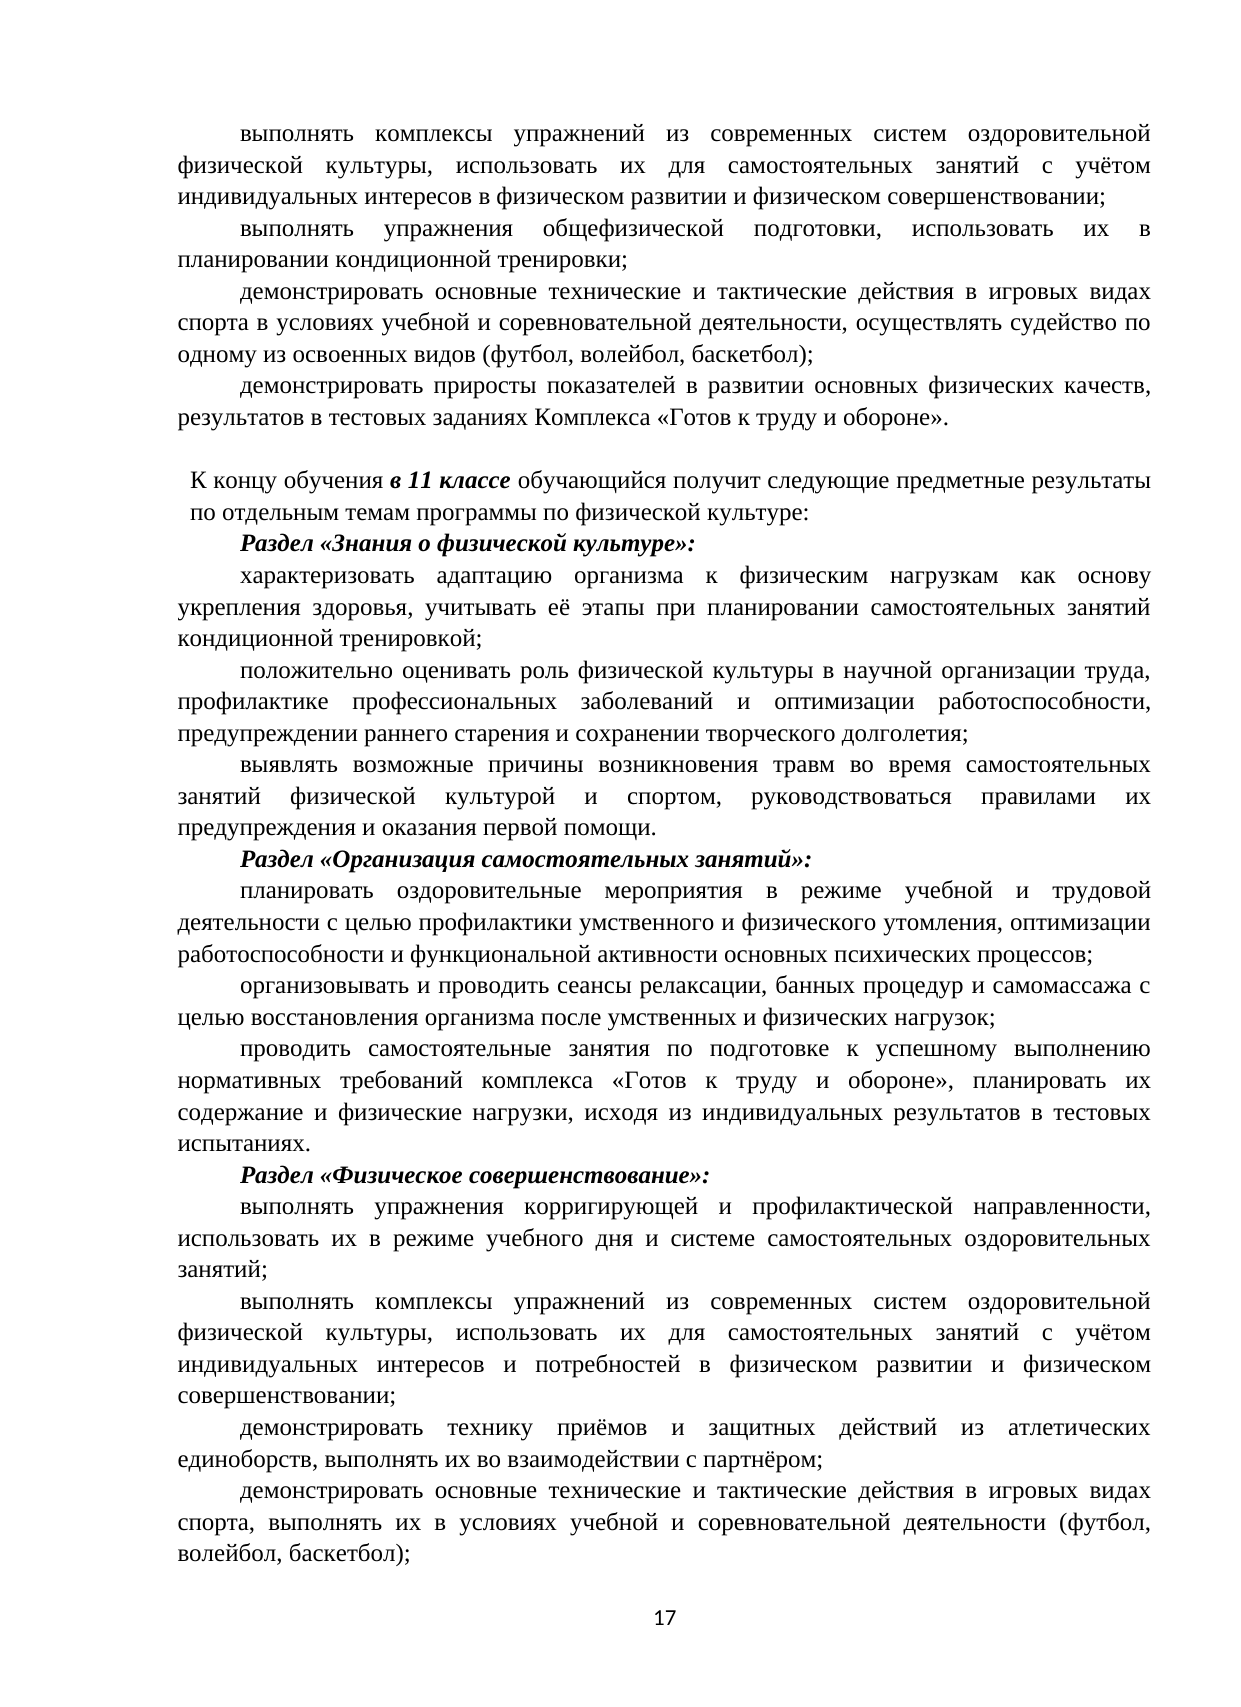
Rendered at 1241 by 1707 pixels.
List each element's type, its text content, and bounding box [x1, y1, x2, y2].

text выполнять комплексы упражнений из современных систем оздоровительной физической культуры, использовать их для самостоятельных занятий с учётом индивидуальных интересов и потребностей в физическом развитии и физическом совершенствовании; [177, 1286, 1152, 1409]
text Раздел «Организация самостоятельных занятий»: [177, 844, 1152, 873]
text выполнять комплексы упражнений из современных систем оздоровительной физической культуры, использовать их для самостоятельных занятий с учётом индивидуальных интересов в физическом развитии и физическом совершенствовании; [177, 118, 1152, 210]
text Раздел «Физическое совершенствование»: [177, 1160, 1152, 1188]
text организовывать и проводить сеансы релаксации, банных процедур и самомассажа с целью восстановления организма после умственных и физических нагрузок; [177, 970, 1152, 1031]
text выполнять упражнения общефизической подготовки, использовать их в планировании кондиционной тренировки; [177, 213, 1152, 273]
text демонстрировать технику приёмов и защитных действий из атлетических единоборств, выполнять их во взаимодействии с партнёром; [177, 1412, 1152, 1472]
text демонстрировать приросты показателей в развитии основных физических качеств, результатов в тестовых заданиях Комплекса «Готов к труду и обороне». [177, 371, 1152, 431]
text Раздел «Знания о физической культуре»: [177, 528, 1152, 557]
text характеризовать адаптацию организма к физическим нагрузкам как основу укрепления здоровья, учитывать её этапы при планировании самостоятельных занятий кондиционной тренировкой; [177, 560, 1152, 652]
text положительно оценивать роль физической культуры в научной организации труда, профилактике профессиональных заболеваний и оптимизации работоспособности, предупреждении раннего старения и сохранении творческого долголетия; [177, 655, 1152, 747]
text К концу обучения в 11 классе обучающийся получит следующие предметные результаты по отдельным темам программы по физической культуре: [190, 465, 1152, 526]
text планировать оздоровительные мероприятия в режиме учебной и трудовой деятельности с целью профилактики умственного и физического утомления, оптимизации работоспособности и функциональной активности основных психических процессов; [177, 876, 1152, 967]
text демонстрировать основные технические и тактические действия в игровых видах спорта, выполнять их в условиях учебной и соревновательной деятельности (футбол, волейбол, баскетбол); [177, 1475, 1152, 1567]
text демонстрировать основные технические и тактические действия в игровых видах спорта в условиях учебной и соревновательной деятельности, осуществлять судейство по одному из освоенных видов (футбол, волейбол, баскетбол); [177, 276, 1152, 368]
text выполнять упражнения корригирующей и профилактической направленности, использовать их в режиме учебного дня и системе самостоятельных оздоровительных занятий; [177, 1191, 1152, 1283]
text проводить самостоятельные занятия по подготовке к успешному выполнению нормативных требований комплекса «Готов к труду и обороне», планировать их содержание и физические нагрузки, исходя из индивидуальных результатов в тестовых испытаниях. [177, 1033, 1152, 1157]
text выявлять возможные причины возникновения травм во время самостоятельных занятий физической культурой и спортом, руководствоваться правилами их предупреждения и оказания первой помощи. [177, 749, 1152, 841]
